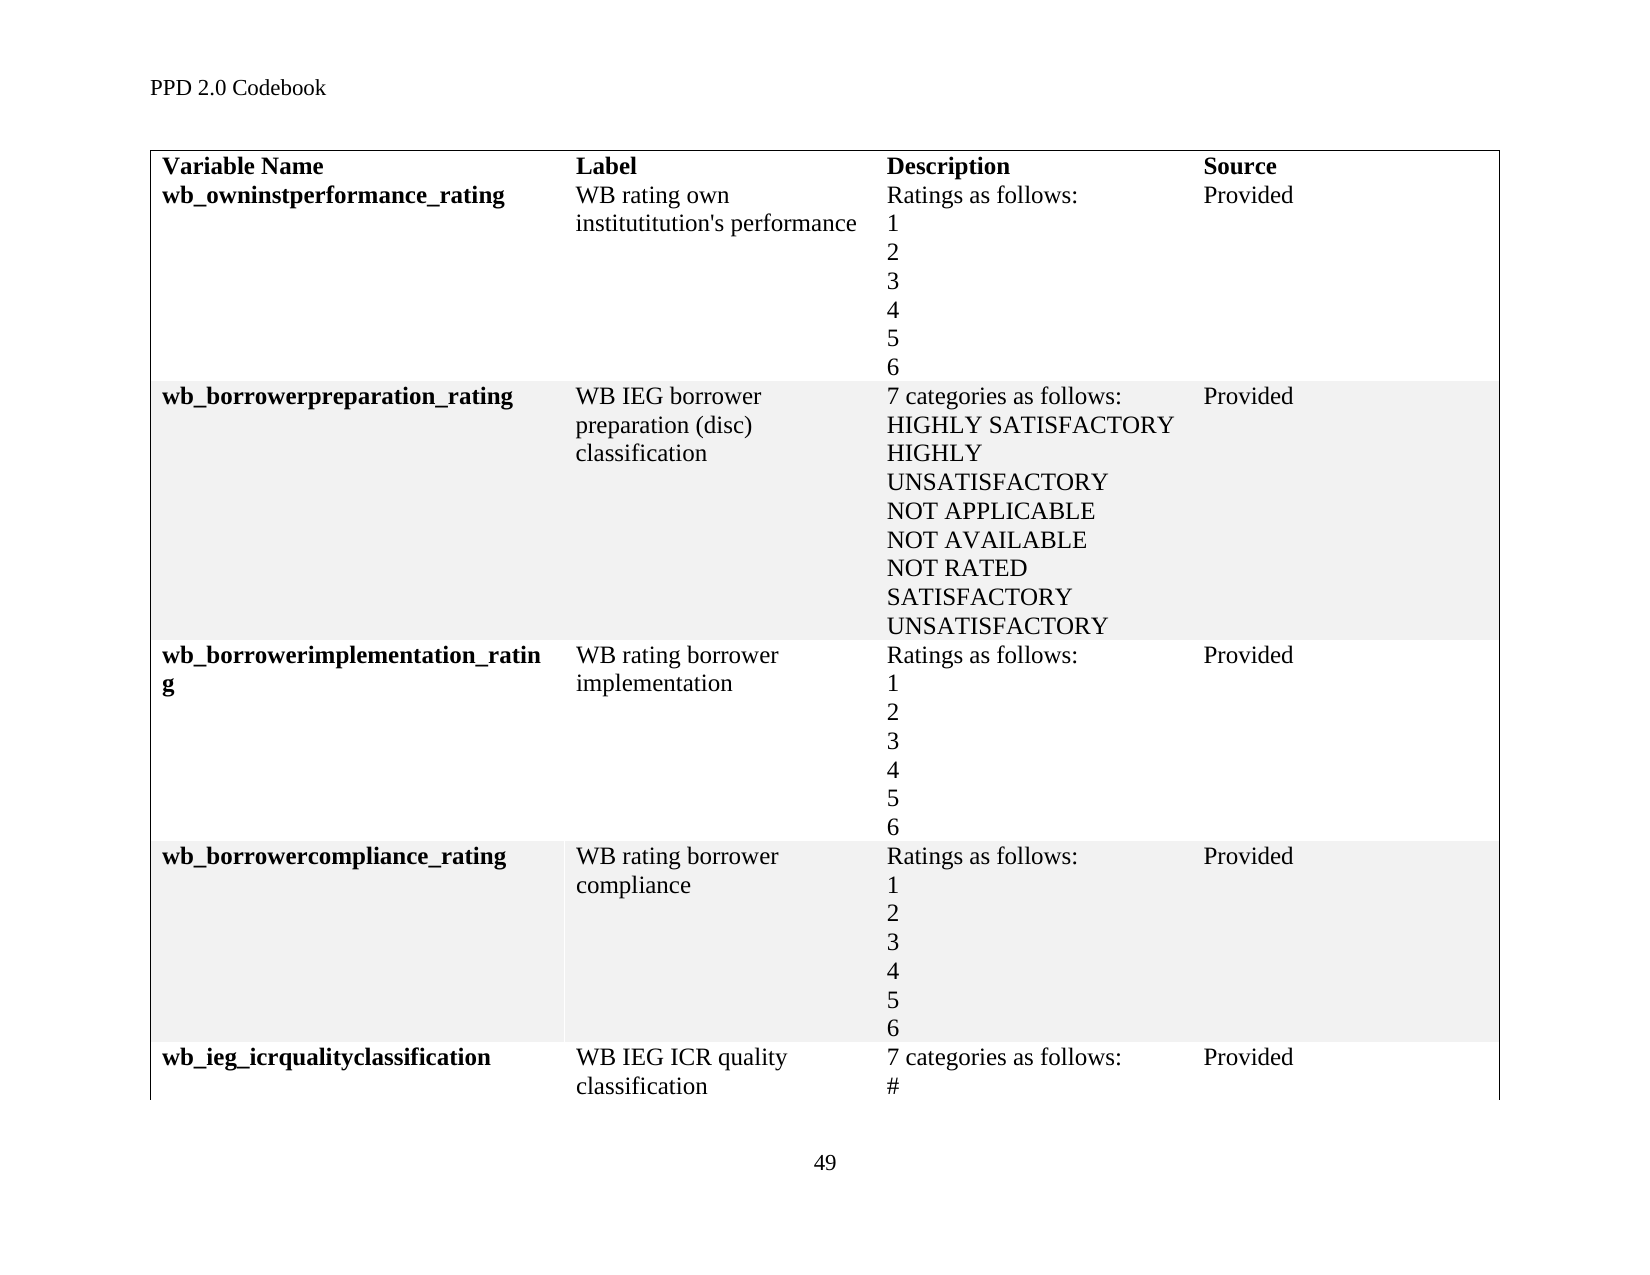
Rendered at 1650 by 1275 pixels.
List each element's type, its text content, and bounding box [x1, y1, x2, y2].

table_cell Provided [1192, 1042, 1499, 1100]
table_cell Provided [1192, 180, 1499, 381]
table_cell 7 categories as follows: HIGHLY SATISFACTORY HIGHLY UNSATISFACTORY NOT APPLICABLE NOT AVAILABLE NOT RATED SATISFACTORY UNSATISFACTORY [875, 381, 1192, 640]
table_cell Ratings as follows: 1 2 3 4 5 6 [875, 180, 1192, 381]
table_cell wb_owninstperformance_rating [151, 180, 564, 381]
table_cell Provided [1192, 841, 1499, 1042]
table_cell Provided [1192, 640, 1499, 841]
table_header Description [875, 151, 1192, 180]
table_cell WB rating borrower implementation [565, 640, 875, 841]
table_header Source [1192, 151, 1499, 180]
table_cell wb_borrowerimplementation_rating [151, 640, 564, 841]
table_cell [875, 1042, 1192, 1100]
table_cell wb_borrowercompliance_rating [151, 841, 564, 1042]
table_cell WB rating own institutitution's performance [564, 180, 875, 381]
table_cell WB rating borrower compliance [565, 841, 875, 1042]
table_cell Provided [1192, 381, 1499, 640]
table_cell WB IEG borrower preparation (disc) classification [564, 381, 875, 640]
table_cell Ratings as follows: 1 2 3 4 5 6 [875, 841, 1192, 1042]
table_cell WB IEG ICR quality classification [565, 1042, 875, 1100]
table_cell wb_ieg_icrqualityclassification [151, 1042, 564, 1100]
table_cell Ratings as follows: 1 2 3 4 5 6 [875, 640, 1192, 841]
table_header Variable Name [151, 151, 564, 180]
table_header Label [565, 151, 875, 180]
table_cell wb_borrowerpreparation_rating [151, 381, 564, 640]
